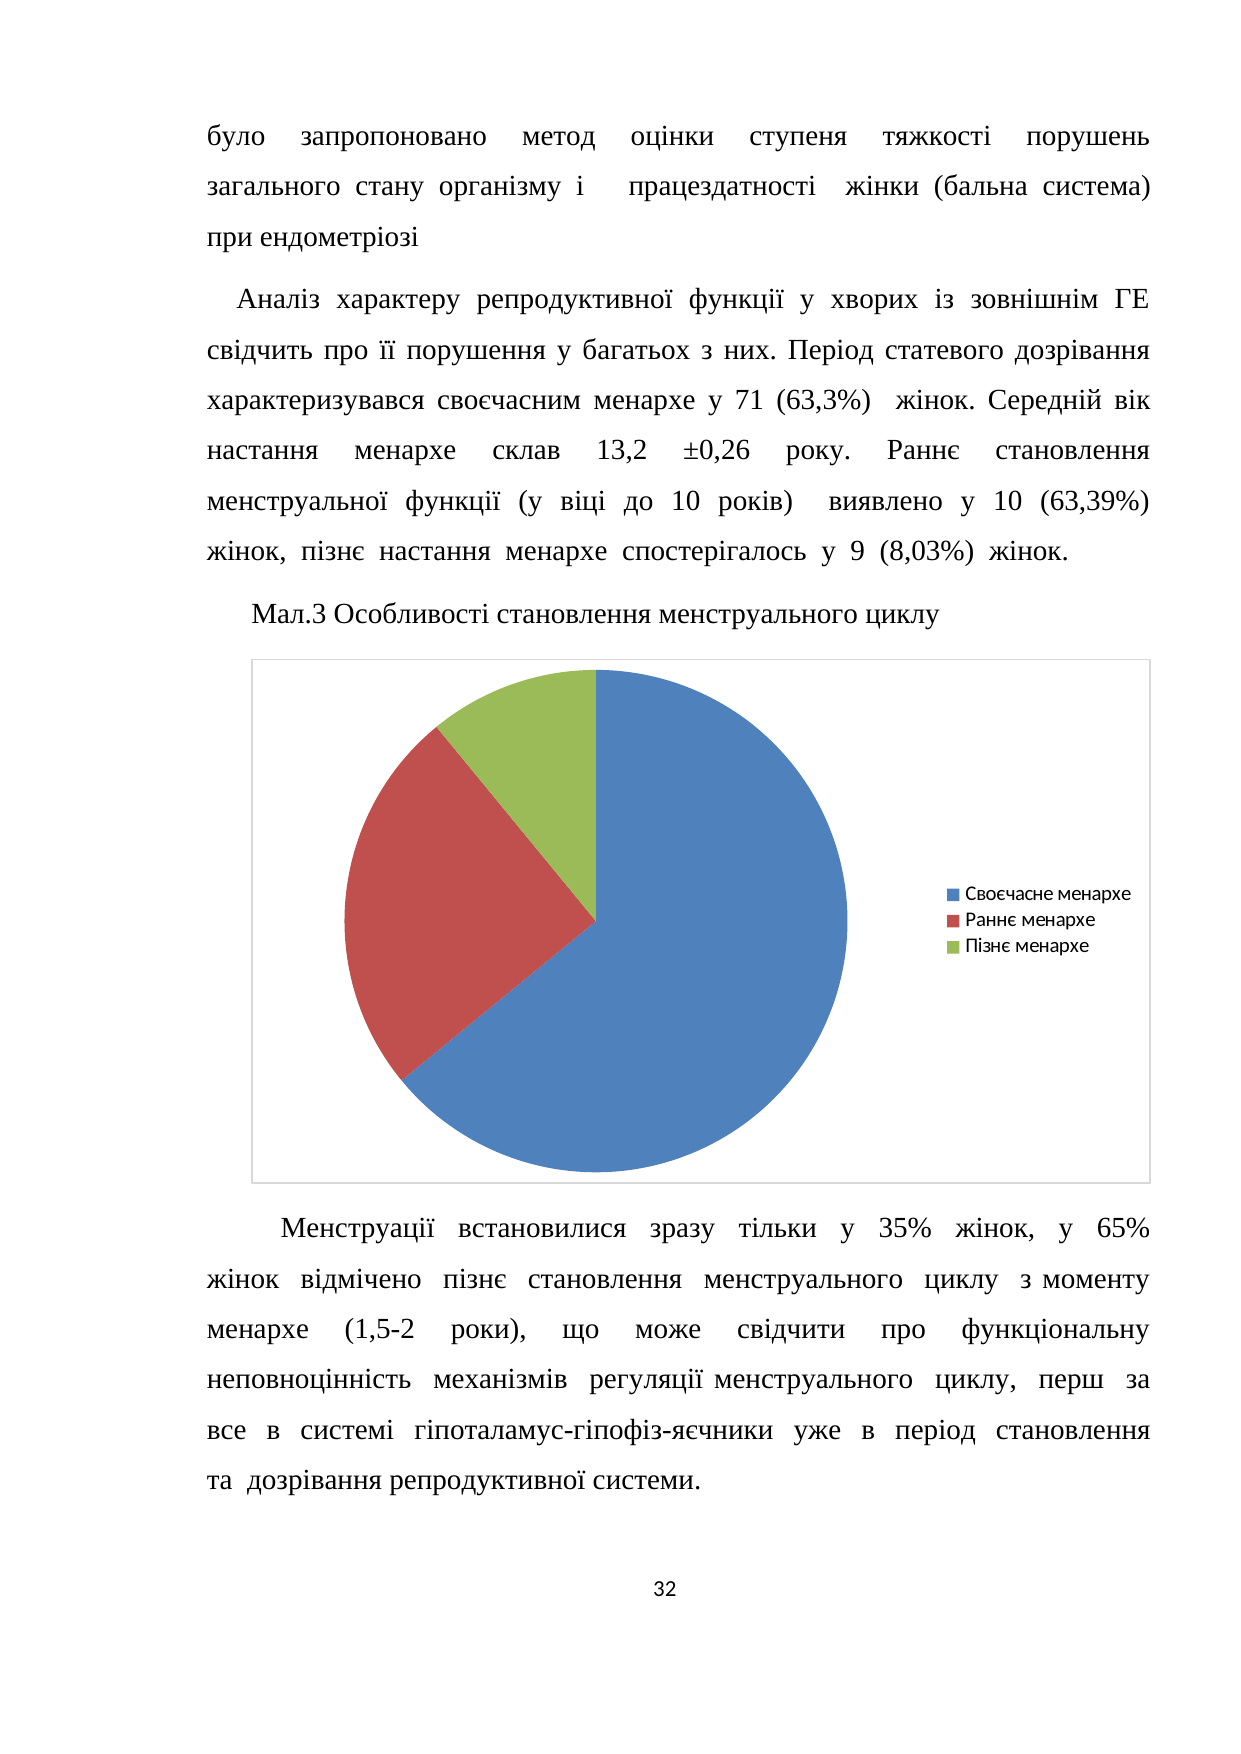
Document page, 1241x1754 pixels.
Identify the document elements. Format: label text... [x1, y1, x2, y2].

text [207, 118, 1152, 252]
text Аналіз характеру репродуктивної функції у хворих із зовнішнім ГЕ свідчить про її порушення у багатьох з них. Період статевого дозрівання характеризувався своєчасним менархе у 71 (63,3%) жінок. Середній вік настання менархе склав 13,2 ±0,26 року. Раннє становлення менструальної функції (у віці до 10 років) виявлено у 10 (63,39%) жінок, пізнє настання менархе спостерігалось у 9 (8,03%) жінок. [207, 282, 1152, 567]
text Менструації встановилися зразу тільки у 35% жінок, у 65% жінок відмічено пізнє становлення менструального циклу з моменту менархе (1,5-2 роки), що може свідчити про функціональну неповноцінність механізмів регуляції менструального циклу, перш за все в системі гіпоталамус-гіпофіз-яєчники уже в період становлення та дозрівання репродуктивної системи. [207, 1211, 1152, 1496]
text Мал.3 Особливості становлення менструального циклу [177, 596, 1152, 629]
